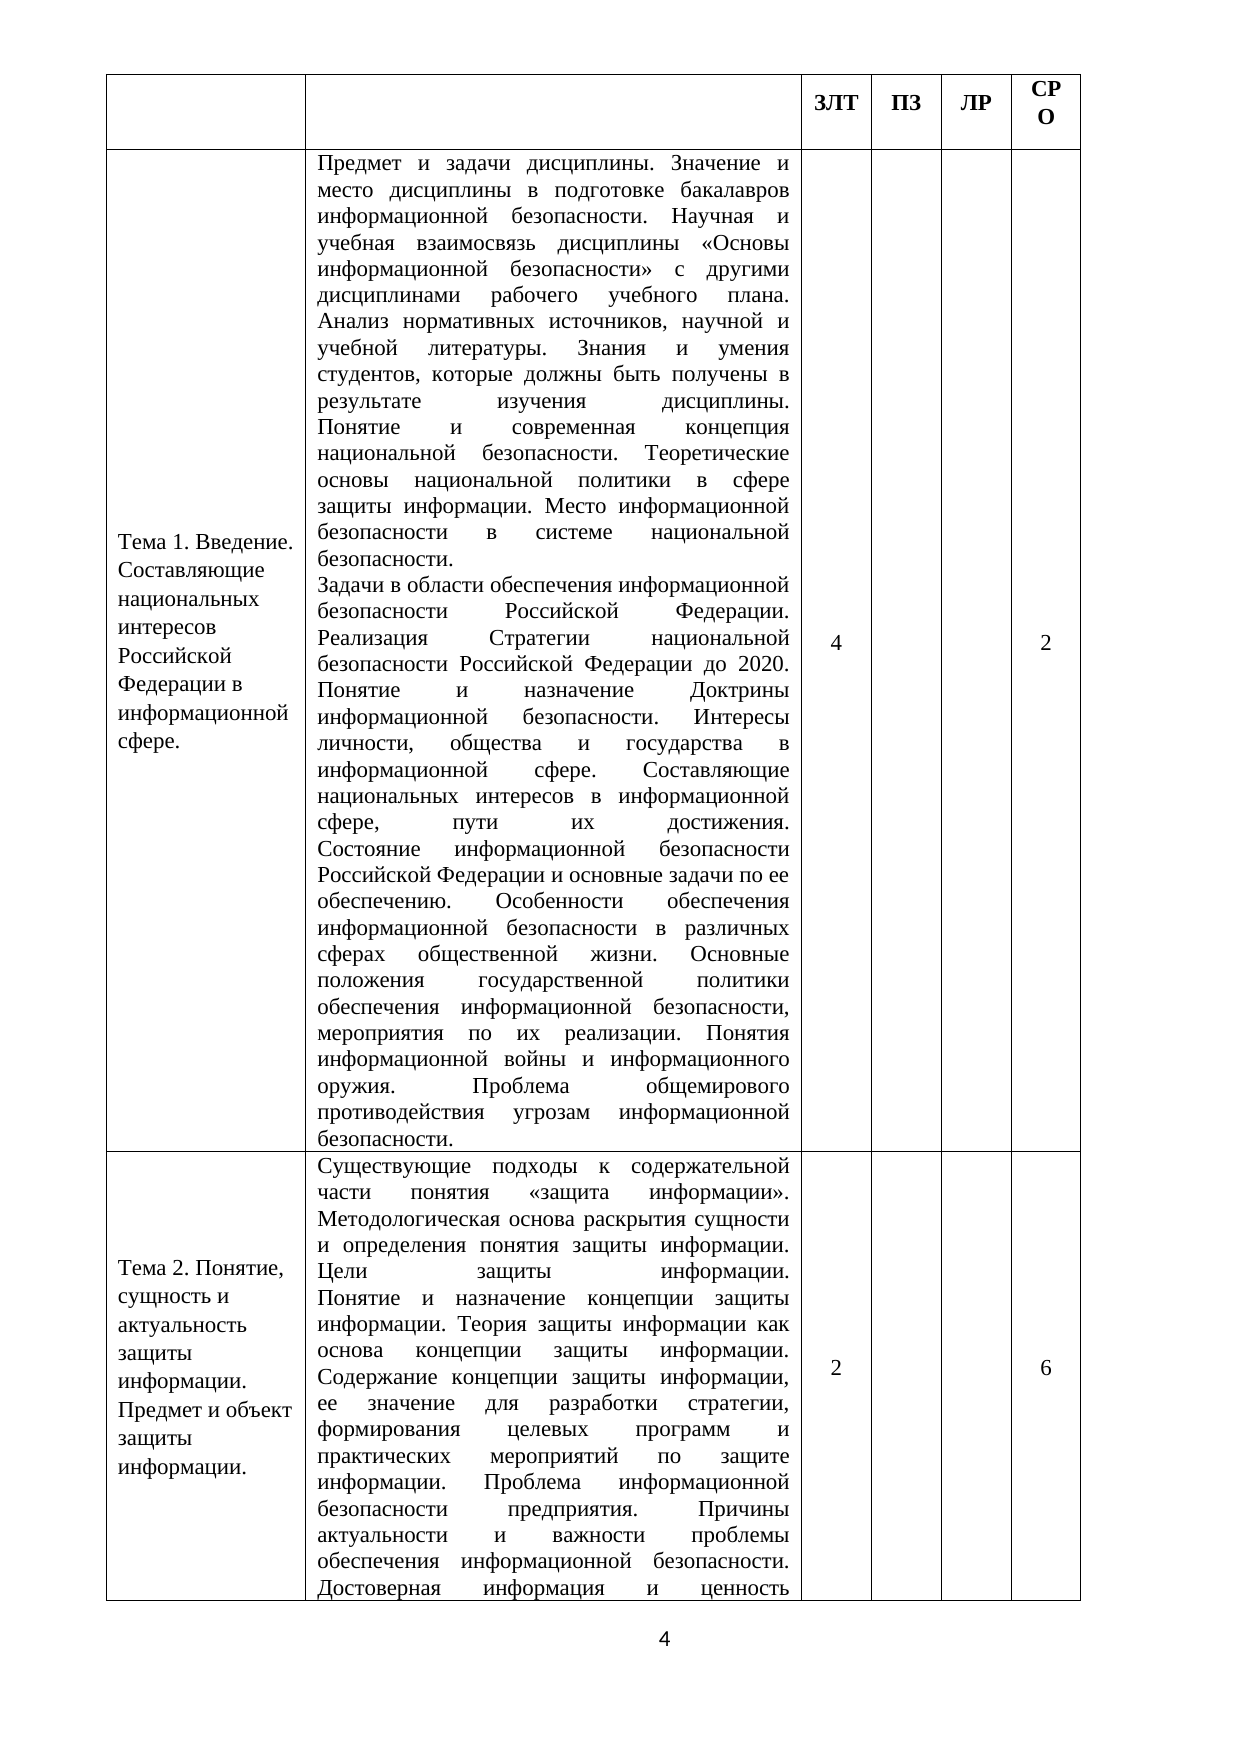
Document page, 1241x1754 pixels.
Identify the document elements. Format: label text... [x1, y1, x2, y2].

table_cell Предмет и задачи дисциплины. Значение и место дисциплины в подготовке бакалавров информационной безопасности. Научная и учебная взаимосвязь дисциплины «Основы информационной безопасности» с другими дисциплинами рабочего учебного плана. Анализ нормативных источников, научной и учебной литературы. Знания и умения студентов, которые должны быть получены в результате изучения дисциплины. Понятие и современная концепция национальной безопасности. Теоретические основы национальной политики в сфере защиты информации. Место информационной безопасности в системе национальной безопасности. Задачи в области обеспечения информационной безопасности Российской Федерации. Реализация Стратегии национальной безопасности Российской Федерации до 2020. Понятие и назначение Доктрины информационной безопасности. Интересы личности, общества и государства в информационной сфере. Составляющие национальных интересов в информационной сфере, пути их достижения. Состояние информационной безопасности Российской Федерации и основные задачи по ее обеспечению. Особенности обеспечения информационной безопасности в различных сферах общественной жизни. Основные положения государственной политики обеспечения информационной безопасности, мероприятия по их реализации. Понятия информационной войны и информационного оружия. Проблема общемирового противодействия угрозам информационной безопасности. [306, 150, 801, 1151]
table_cell 6 [1012, 1152, 1080, 1600]
table_cell [872, 150, 941, 1151]
table_cell Тема 1. Введение. Составляющие национальных интересов Российской Федерации в информационной сфере. [107, 150, 305, 1151]
table_cell СРО [1012, 75, 1080, 148]
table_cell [306, 1152, 801, 1600]
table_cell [107, 1152, 305, 1600]
table_cell [942, 1152, 1011, 1600]
table_cell 2 [1012, 150, 1080, 1151]
table_cell ЗЛТ [802, 75, 871, 148]
table_cell 2 [802, 1152, 871, 1600]
table_cell ПЗ [872, 75, 941, 148]
table_cell [872, 1152, 941, 1600]
table_cell 4 [802, 150, 871, 1151]
table_cell [942, 150, 1011, 1151]
table_cell ЛР [942, 75, 1011, 148]
